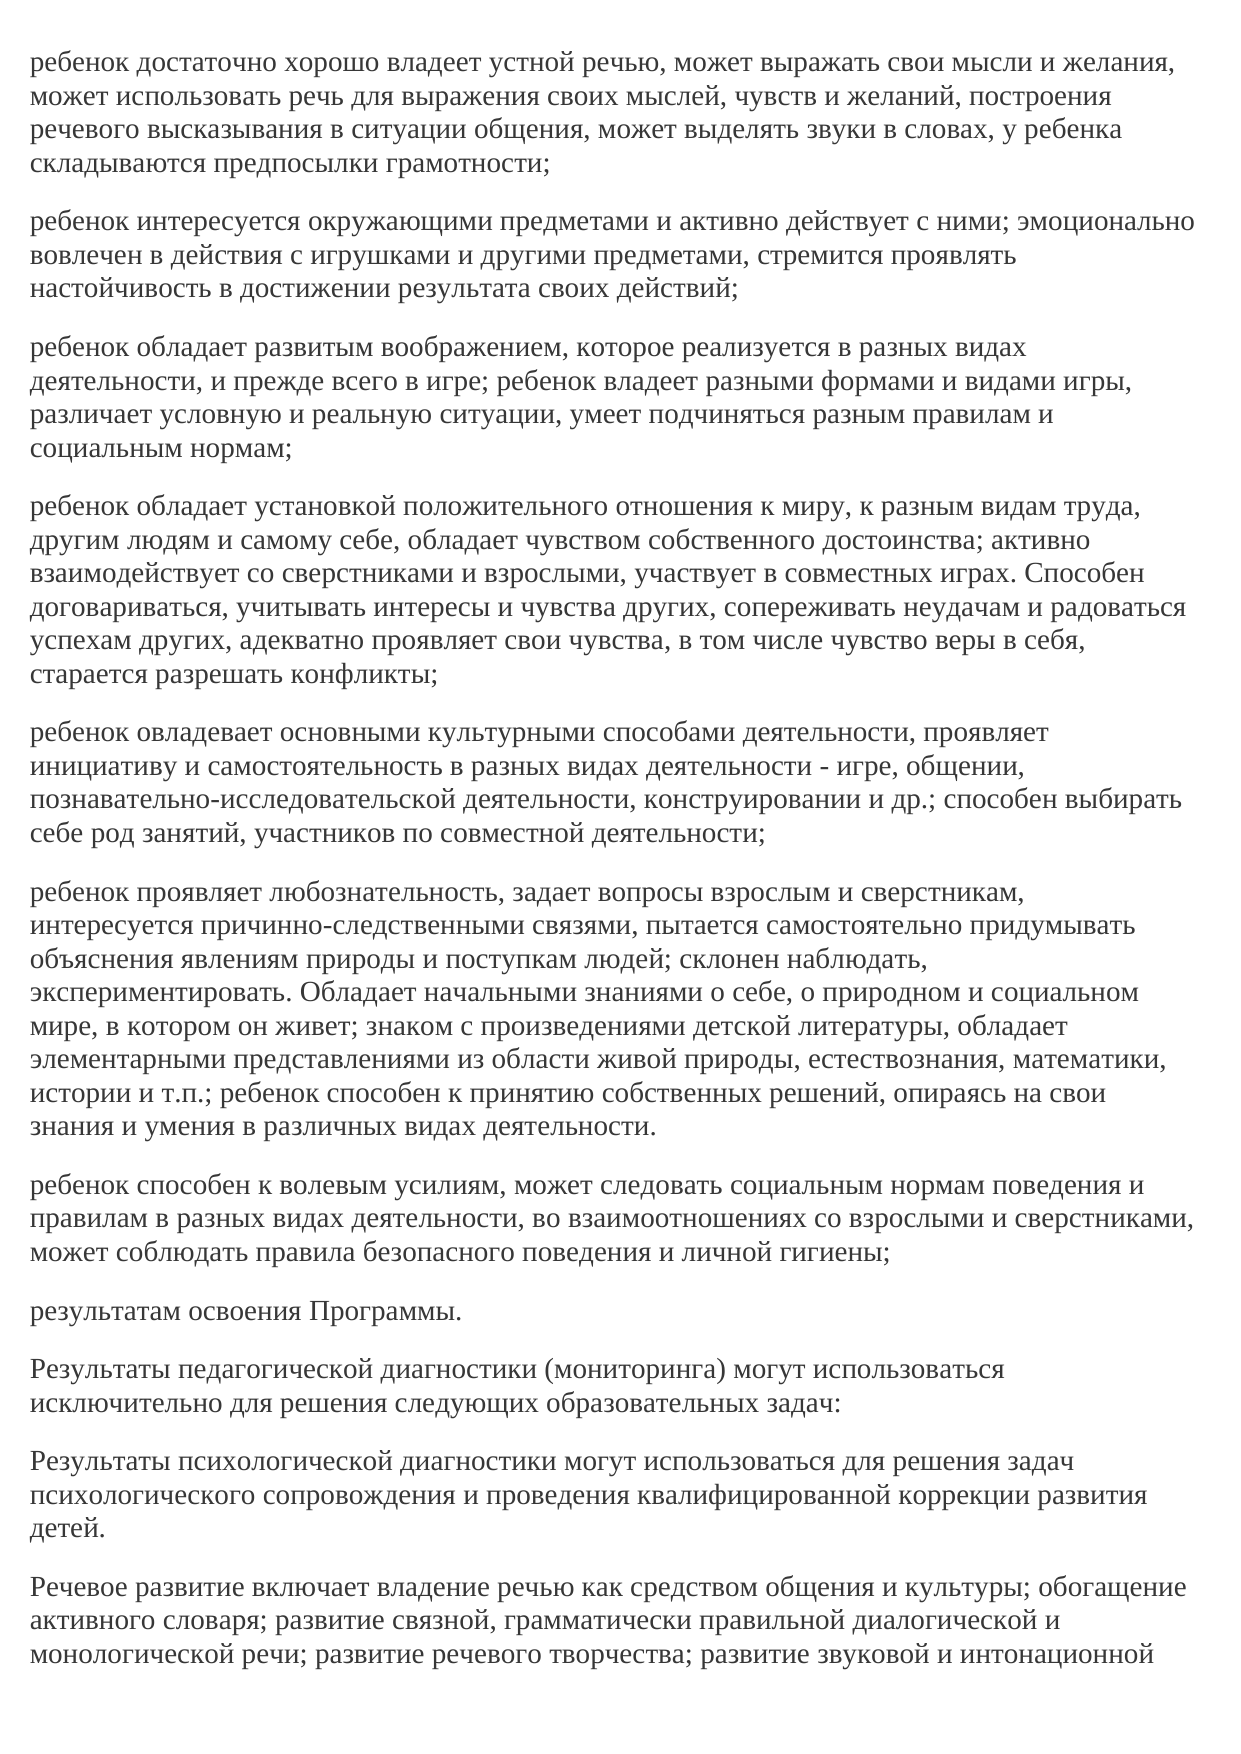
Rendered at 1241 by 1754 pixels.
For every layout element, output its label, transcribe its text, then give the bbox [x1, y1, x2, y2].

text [29, 1569, 1196, 1669]
text ребенок обладает развитым воображением, которое реализуется в разных видах деятельности, и прежде всего в игре; ребенок владеет разными формами и видами игры, различает условную и реальную ситуации, умеет подчиняться разным правилам и социальным нормам; [29, 329, 1196, 463]
text ребенок проявляет любознательность, задает вопросы взрослым и сверстникам, интересуется причинно-следственными связями, пытается самостоятельно придумывать объяснения явлениям природы и поступкам людей; склонен наблюдать, экспериментировать. Обладает начальными знаниями о себе, о природном и социальном мире, в котором он живет; знаком с произведениями детской литературы, обладает элементарными представлениями из области живой природы, естествознания, математики, истории и т.п.; ребенок способен к принятию собственных решений, опираясь на свои знания и умения в различных видах деятельности. [29, 874, 1196, 1142]
text ребенок овладевает основными культурными способами деятельности, проявляет инициативу и самостоятельность в разных видах деятельности - игре, общении, познавательно-исследовательской деятельности, конструировании и др.; способен выбирать себе род занятий, участников по совместной деятельности; [29, 714, 1196, 849]
text Результаты педагогической диагностики (мониторинга) могут использоваться исключительно для решения следующих образовательных задач: [29, 1351, 1196, 1418]
text ребенок обладает установкой положительного отношения к миру, к разным видам труда, другим людям и самому себе, обладает чувством собственного достоинства; активно взаимодействует со сверстниками и взрослыми, участвует в совместных играх. Способен договариваться, учитывать интересы и чувства других, сопереживать неудачам и радоваться успехам других, адекватно проявляет свои чувства, в том числе чувство веры в себя, старается разрешать конфликты; [29, 488, 1196, 689]
text ребенок интересуется окружающими предметами и активно действует с ними; эмоционально вовлечен в действия с игрушками и другими предметами, стремится проявлять настойчивость в достижении результата своих действий; [29, 203, 1196, 304]
text ребенок достаточно хорошо владеет устной речью, может выражать свои мысли и желания, может использовать речь для выражения своих мыслей, чувств и желаний, построения речевого высказывания в ситуации общения, может выделять звуки в словах, у ребенка складываются предпосылки грамотности; [29, 44, 1196, 178]
text ребенок способен к волевым усилиям, может следовать социальным нормам поведения и правилам в разных видах деятельности, во взаимоотношениях со взрослыми и сверстниками, может соблюдать правила безопасного поведения и личной гигиены; [29, 1167, 1196, 1268]
text Результаты психологической диагностики могут использоваться для решения задач психологического сопровождения и проведения квалифицированной коррекции развития детей. [29, 1443, 1196, 1544]
text результатам освоения Программы. [29, 1293, 1196, 1326]
